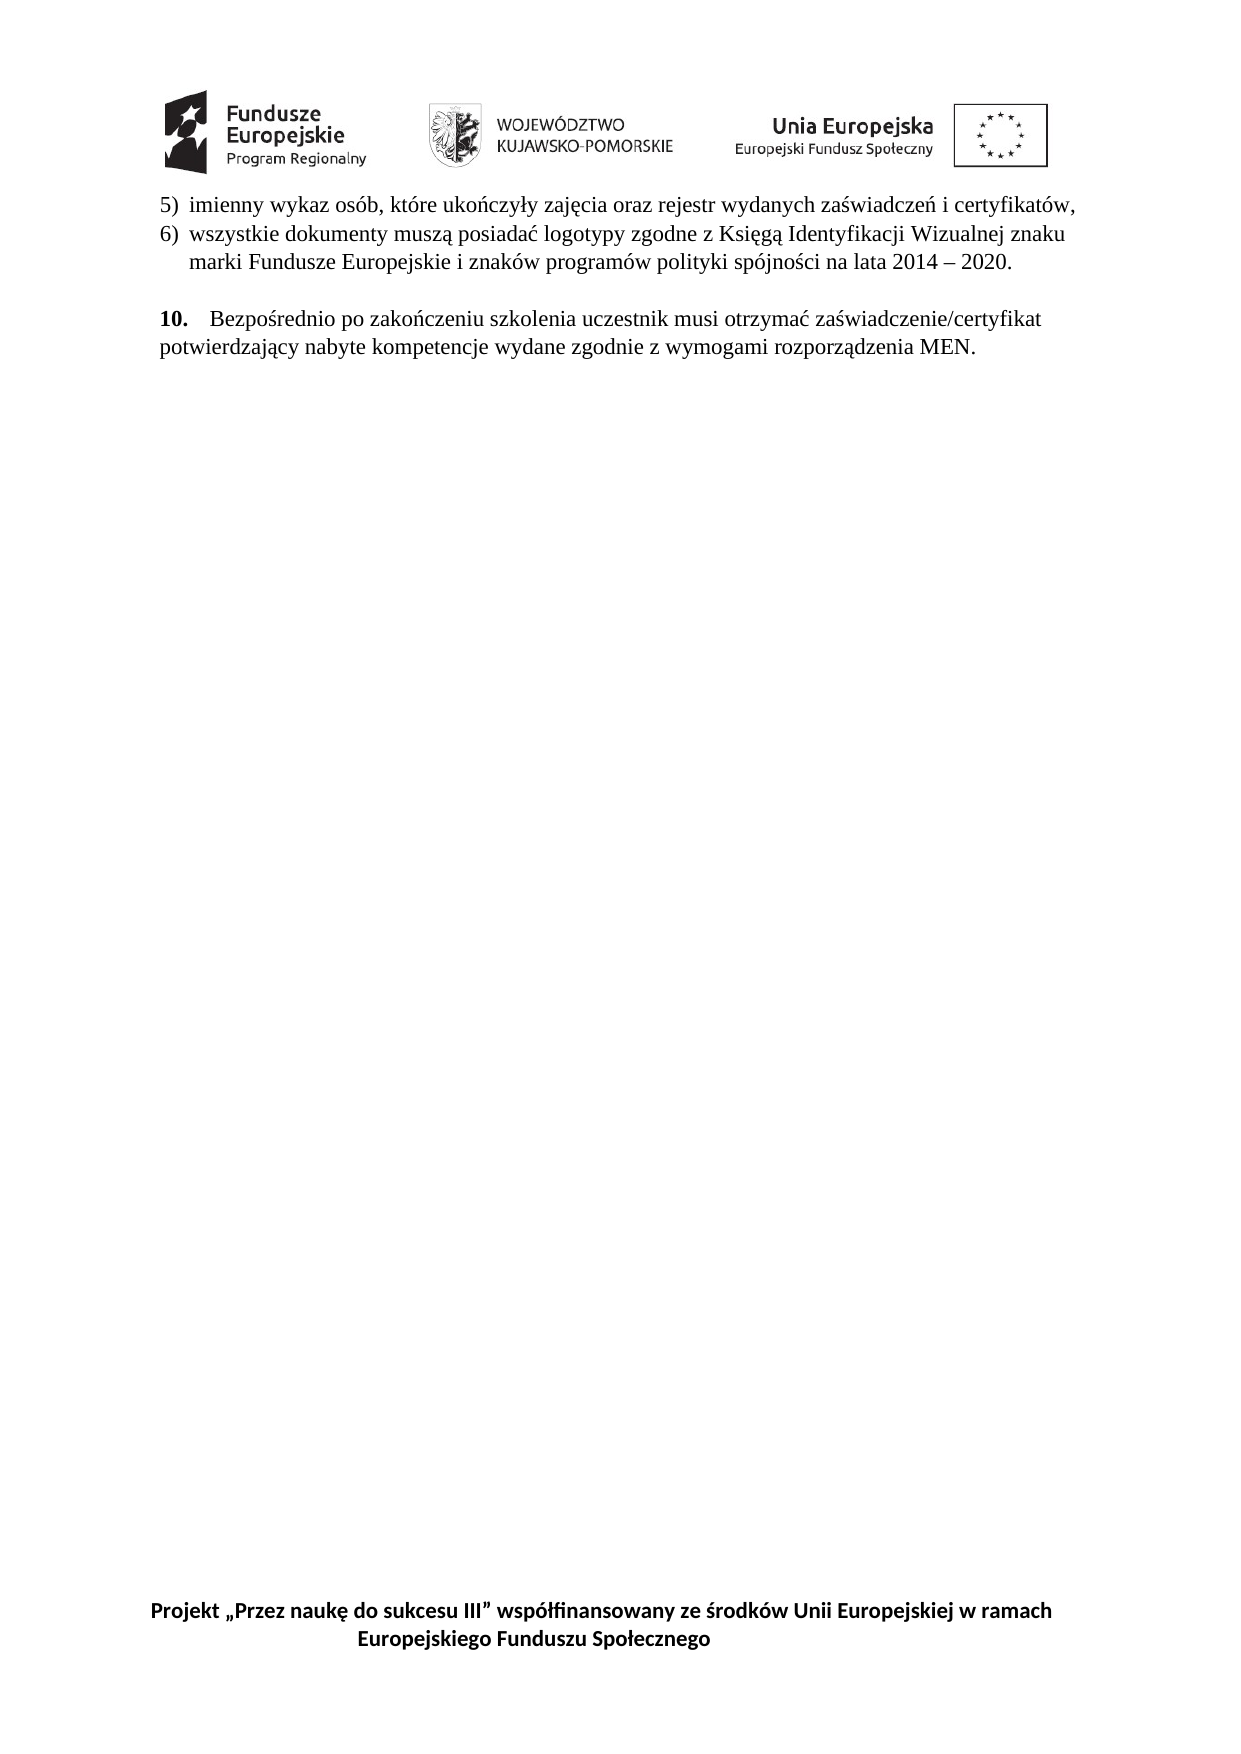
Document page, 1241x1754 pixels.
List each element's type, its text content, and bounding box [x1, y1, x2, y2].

list imienny wykaz osób, które ukończyły zajęcia oraz rejestr wydanych zaświadczeń i certyfikatów, [159, 148, 1110, 217]
picture [150, 73, 1064, 189]
list wszystkie dokumenty muszą posiadać logotypy zgodne z Księgą Identyfikacji Wizualnej znaku marki Fundusze Europejskie i znaków programów polityki spójności na lata 2014 – 2020. [159, 219, 1110, 274]
list Bezpośrednio po zakończeniu szkolenia uczestnik musi otrzymać zaświadczenie/certyfikat potwierdzający nabyte kompetencje wydane zgodnie z wymogami rozporządzenia MEN. [159, 305, 1110, 360]
